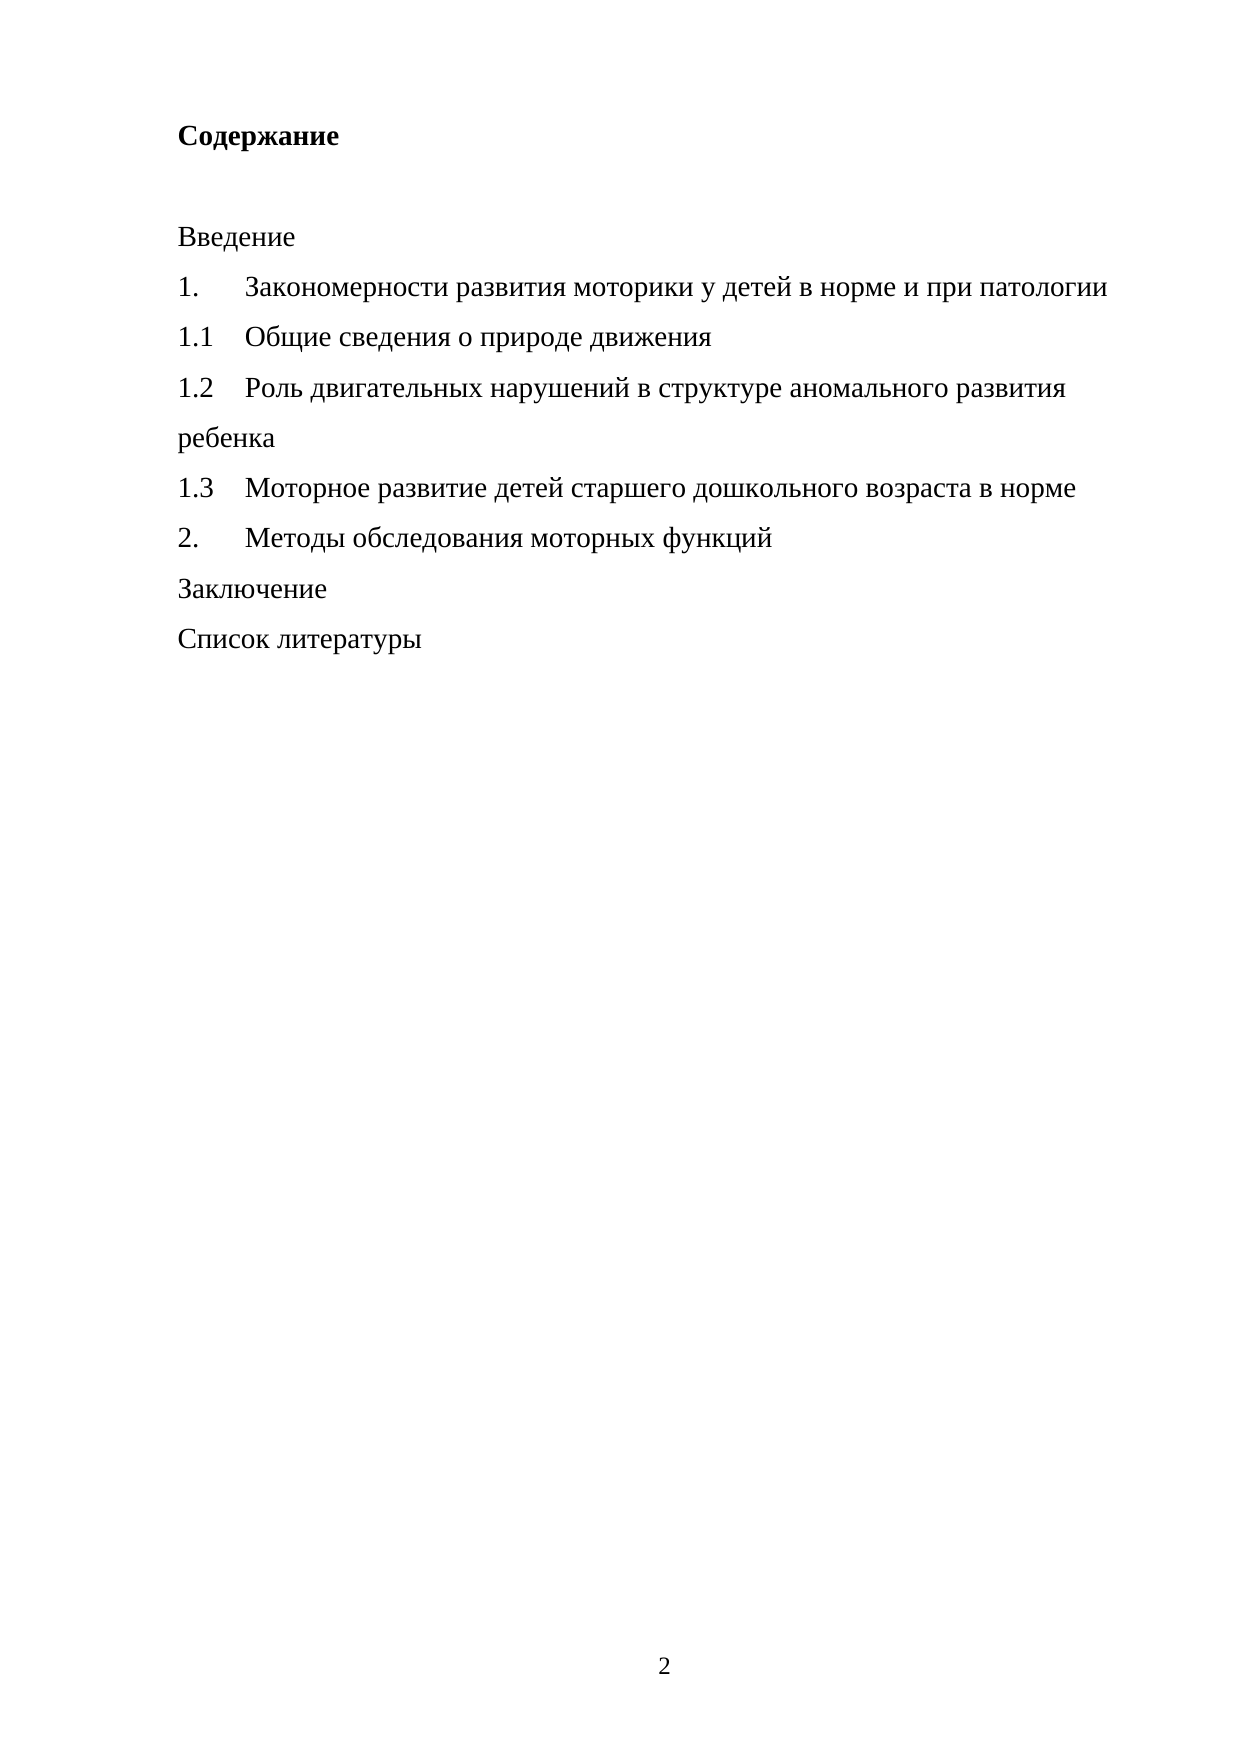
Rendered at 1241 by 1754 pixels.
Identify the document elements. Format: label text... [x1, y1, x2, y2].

text 1.1 Общие сведения о природе движения [177, 319, 1152, 353]
text 1. Закономерности развития моторики у детей в норме и при патологии [177, 269, 1152, 303]
text Введение [177, 219, 1152, 252]
text Заключение [177, 571, 1152, 604]
text Содержание [177, 118, 1152, 152]
text 1.3 Моторное развитие детей старшего дошкольного возраста в норме [177, 470, 1152, 504]
text 2. Методы обследования моторных функций [177, 521, 1152, 554]
text Список литературы [177, 621, 1152, 655]
text 1.2 Роль двигательных нарушений в структуре аномального развития ребенка [177, 370, 1152, 453]
